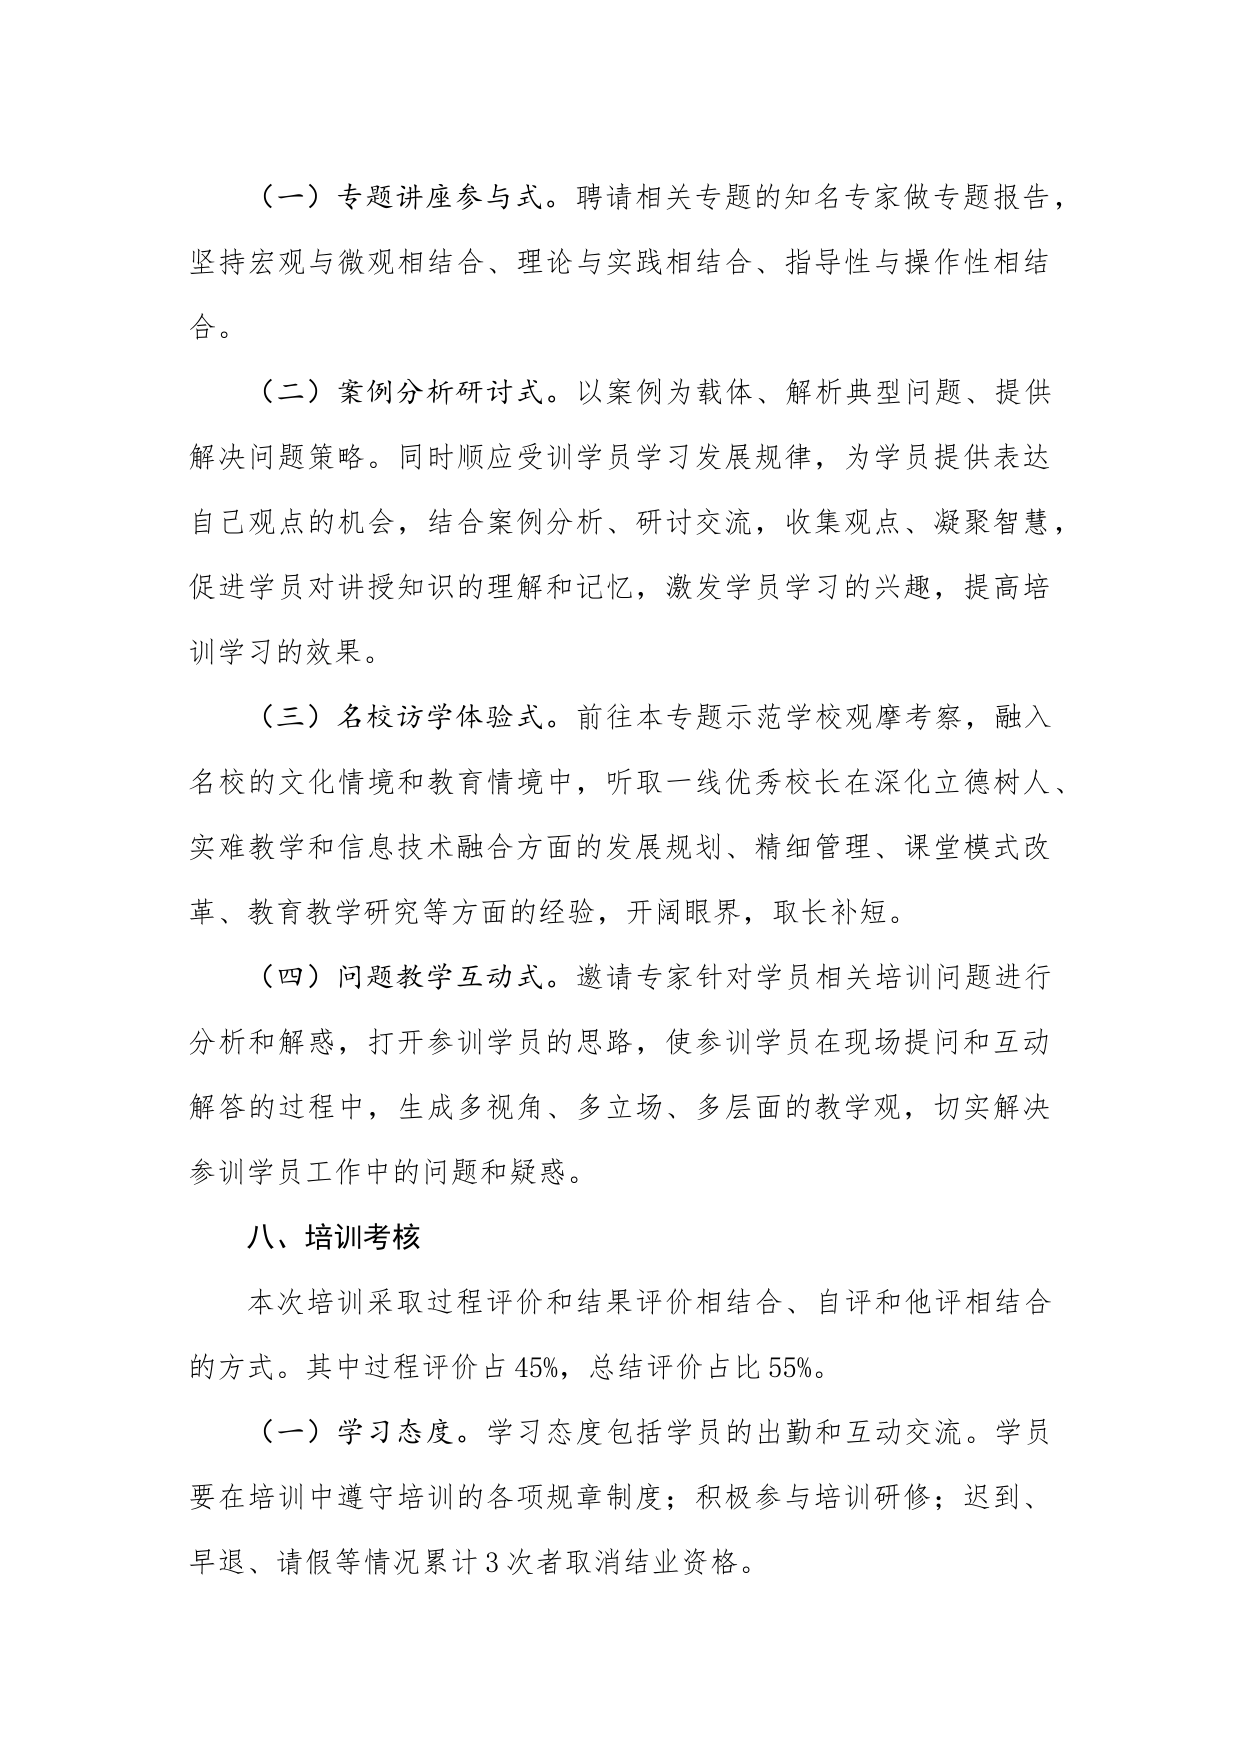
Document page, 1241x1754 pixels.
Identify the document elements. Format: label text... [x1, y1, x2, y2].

text （二）案例分析研讨式。以案例为载体、解析典型问题、提供解决问题策略。同时顺应受训学员学习发展规律，为学员提供表达自己观点的机会，结合案例分析、研讨交流，收集观点、凝聚智慧，促进学员对讲授知识的理解和记忆，激发学员学习的兴趣，提高培训学习的效果。 [187, 357, 1053, 682]
text （三）名校访学体验式。前往本专题示范学校观摩考察，融入名校的文化情境和教育情境中，听取一线优秀校长在深化立德树人、实难教学和信息技术融合方面的发展规划、精细管理、课堂模式改革、教育教学研究等方面的经验，开阔眼界，取长补短。 [187, 682, 1053, 942]
text （四）问题教学互动式。邀请专家针对学员相关培训问题进行分析和解惑，打开参训学员的思路，使参训学员在现场提问和互动解答的过程中，生成多视角、多立场、多层面的教学观，切实解决参训学员工作中的问题和疑惑。 [187, 942, 1053, 1202]
text （一）学习态度。学习态度包括学员的出勤和互动交流。学员要在培训中遵守培训的各项规章制度；积极参与培训研修；迟到、早退、请假等情况累计3次者取消结业资格。 [187, 1397, 1053, 1592]
text 本次培训采取过程评价和结果评价相结合、自评和他评相结合的方式。其中过程评价占45%，总结评价占比55%。 [187, 1267, 1053, 1397]
text 八、培训考核 [187, 1202, 1053, 1267]
text （一）专题讲座参与式。聘请相关专题的知名专家做专题报告，坚持宏观与微观相结合、理论与实践相结合、指导性与操作性相结合。 [187, 162, 1053, 357]
